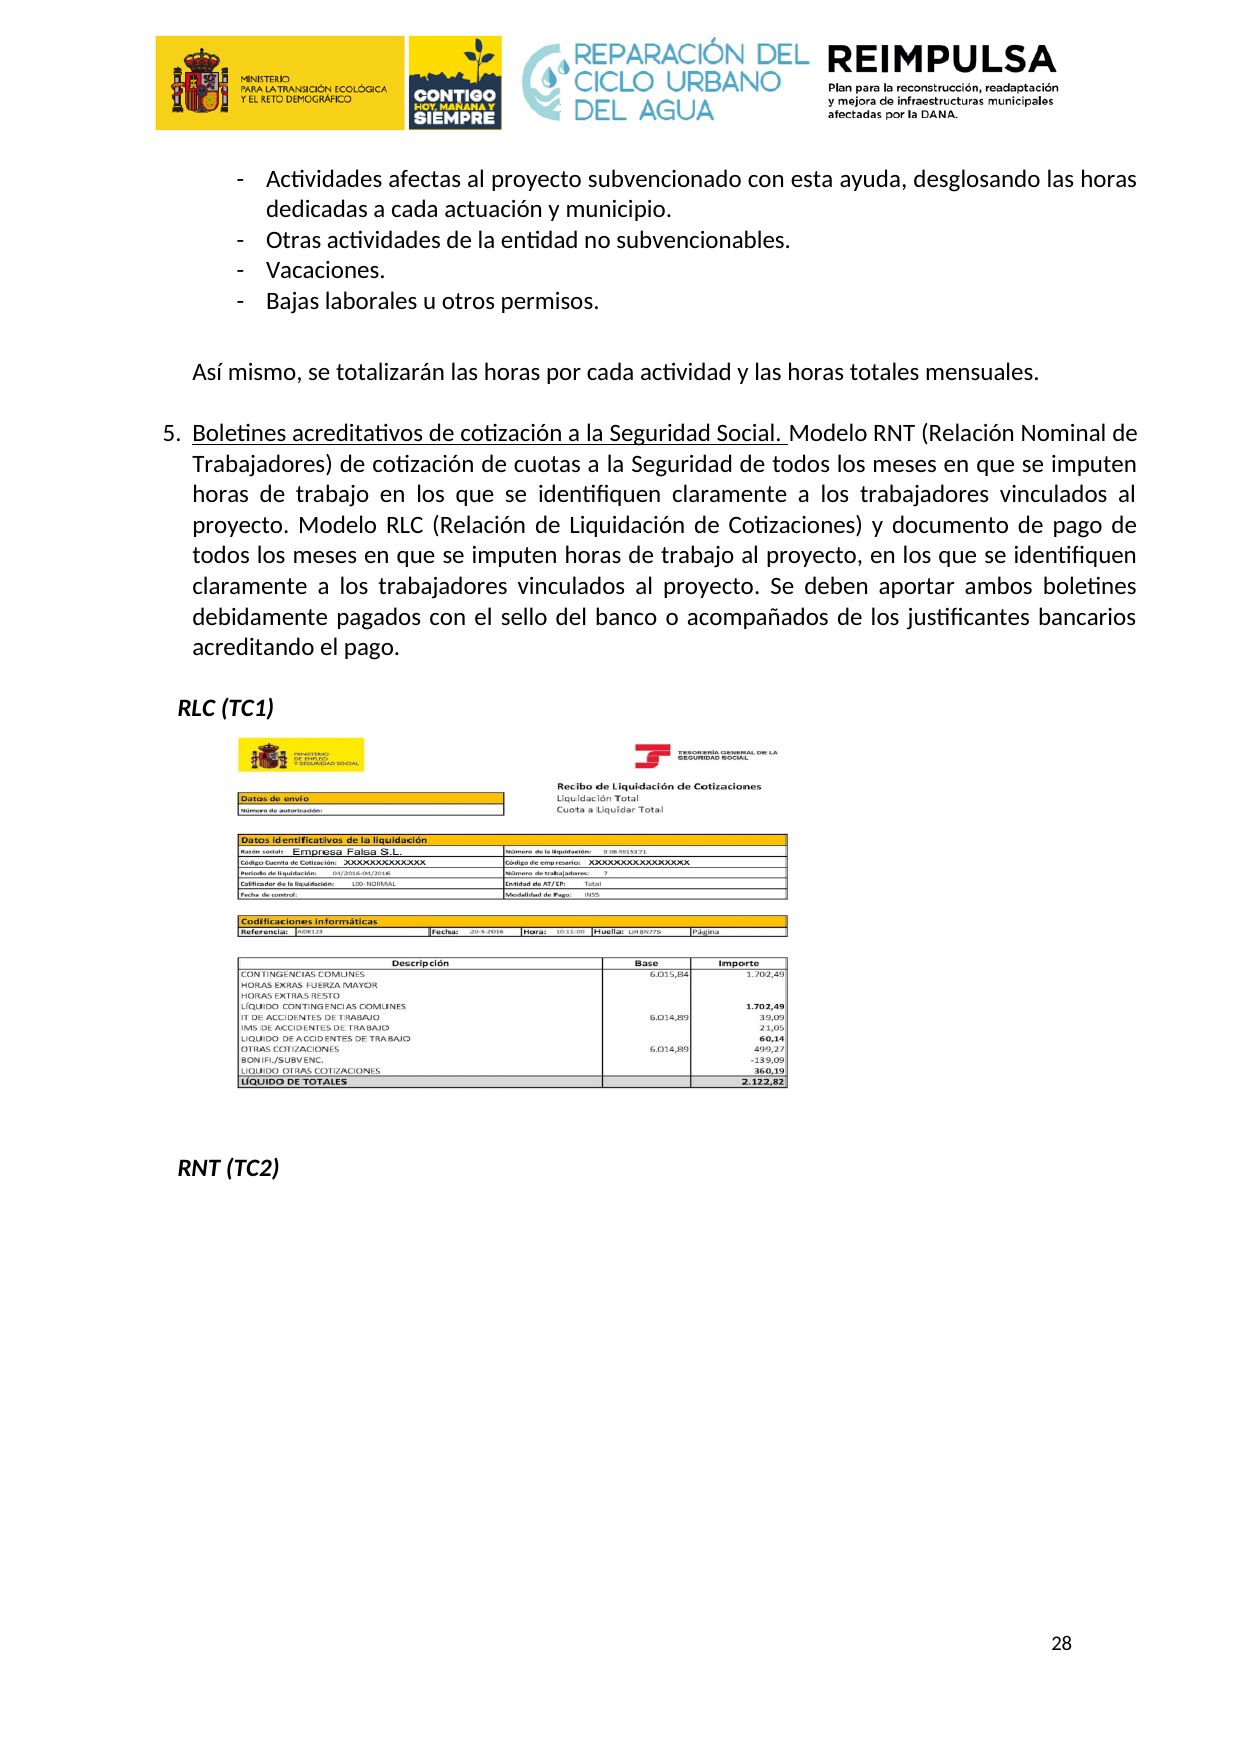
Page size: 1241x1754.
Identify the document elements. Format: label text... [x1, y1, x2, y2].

picture [177, 722, 934, 1122]
list RLC (TC1) [177, 692, 1138, 723]
list Vacaciones. [236, 254, 1138, 285]
list Actividades afectas al proyecto subvencionado con esta ayuda, desglosando las horas dedicadas a cada actuación y municipio. [236, 163, 1138, 224]
list Así mismo, se totalizarán las horas por cada actividad y las horas totales mensuales. [192, 356, 1138, 387]
list Boletines acreditativos de cotización a la Seguridad Social. Modelo RNT (Relación Nominal de Trabajadores) de cotización de cuotas a la Seguridad de todos los meses en que se imputen horas de trabajo en los que se identifiquen claramente a los trabajadores vinculados al proyecto. Modelo RLC (Relación de Liquidación de Cotizaciones) y documento de pago de todos los meses en que se imputen horas de trabajo al proyecto, en los que se identifiquen claramente a los trabajadores vinculados al proyecto. Se deben aportar ambos boletines debidamente pagados con el sello del banco o acompañados de los justificantes bancarios acreditando el pago. [162, 417, 1138, 662]
list Bajas laborales u otros permisos. [236, 285, 1138, 316]
list RNT (TC2) [177, 1152, 1138, 1182]
picture [132, 10, 1072, 139]
list Otras actividades de la entidad no subvencionables. [236, 224, 1138, 254]
